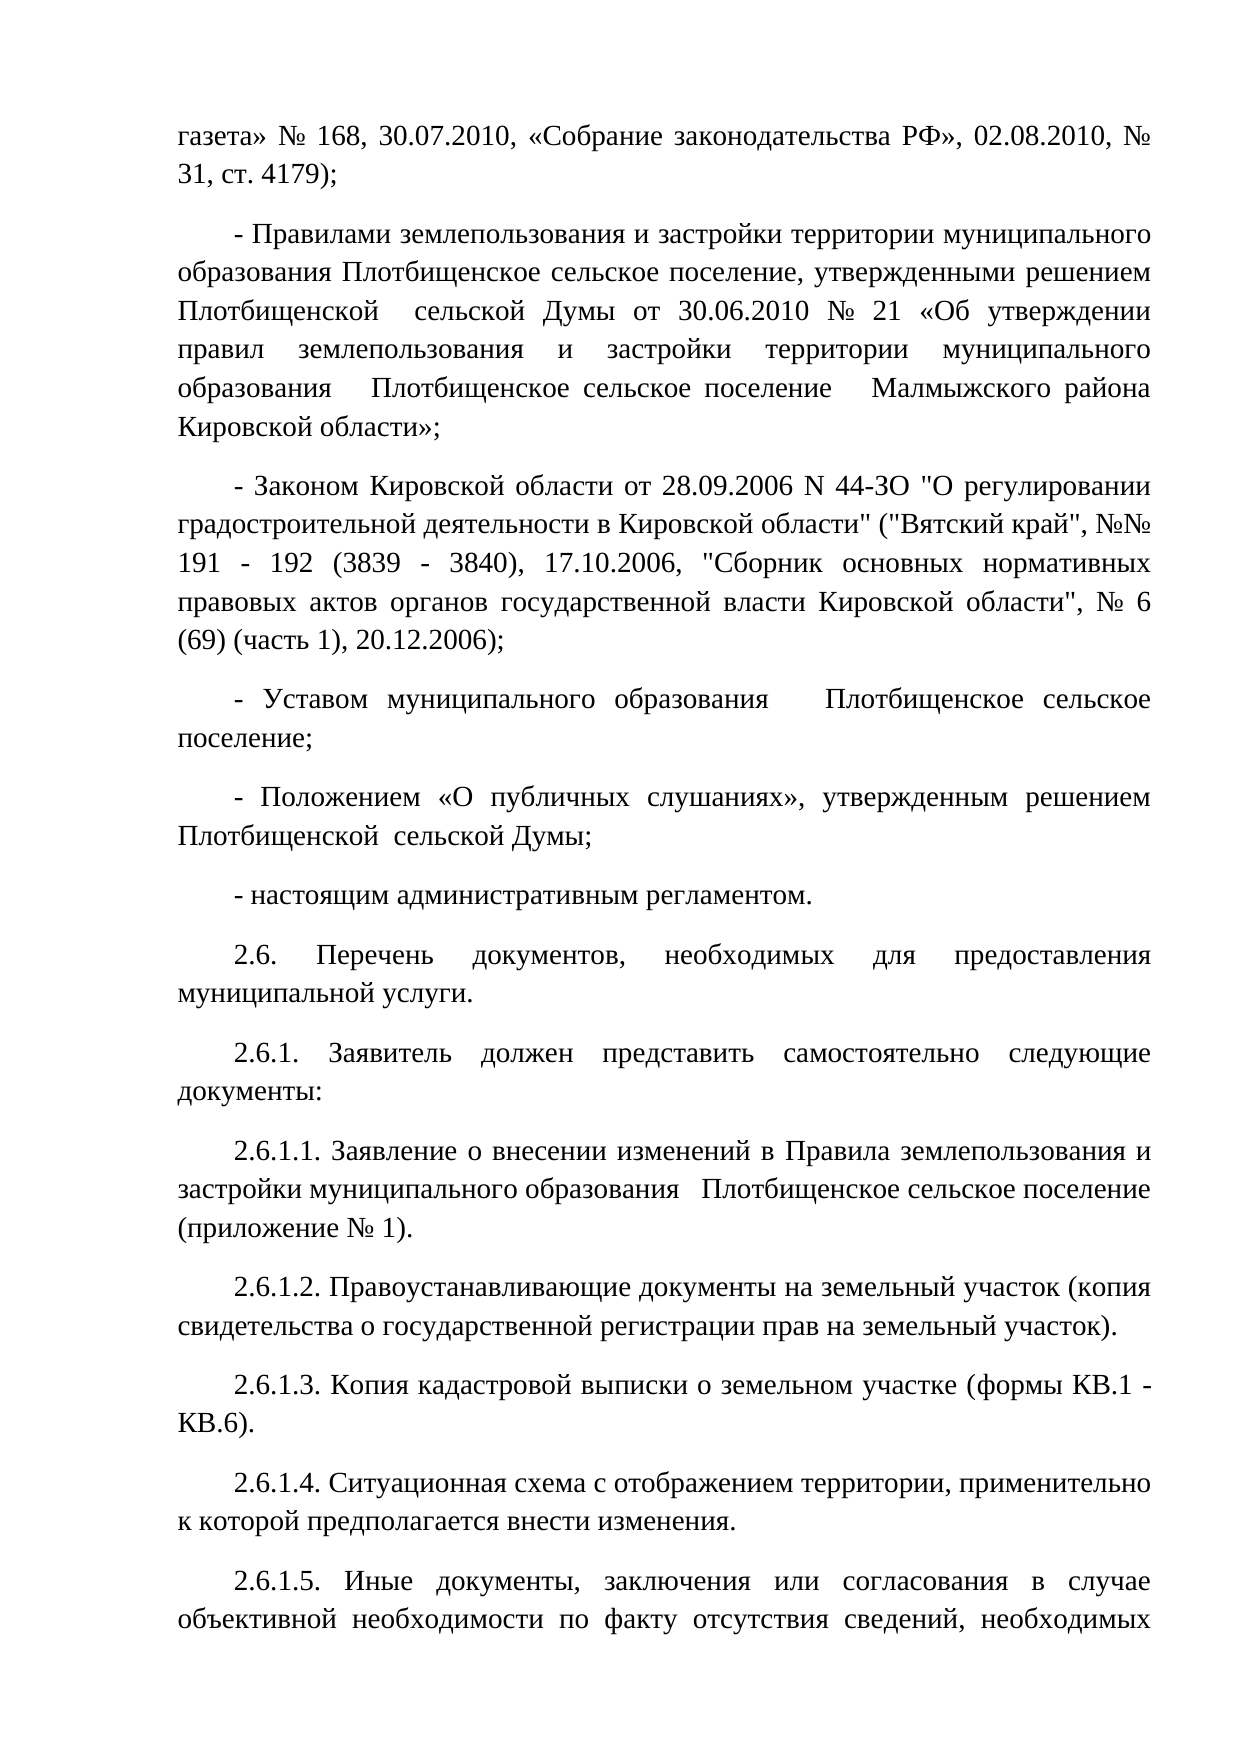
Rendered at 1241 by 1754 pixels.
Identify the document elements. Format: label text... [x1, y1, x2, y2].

text - Законом Кировской области от 28.09.2006 N 44-ЗО "О регулировании градостроительной деятельности в Кировской области" ("Вятский край", №№ 191 - 192 (3839 - 3840), 17.10.2006, "Сборник основных нормативных правовых актов органов государственной власти Кировской области", № 6 (69) (часть 1), 20.12.2006); [177, 468, 1152, 656]
text - настоящим административным регламентом. [177, 877, 1152, 911]
text 2.6.1.3. Копия кадастровой выписки о земельном участке (формы КВ.1 - КВ.6). [177, 1367, 1152, 1439]
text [177, 1563, 1152, 1635]
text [177, 118, 1152, 190]
text 2.6.1.4. Ситуационная схема с отображением территории, применительно к которой предполагается внести изменения. [177, 1465, 1152, 1537]
text - Уставом муниципального образования Плотбищенское сельское поселение; [177, 682, 1152, 754]
text 2.6.1.1. Заявление о внесении изменений в Правила землепользования и застройки муниципального образования Плотбищенское сельское поселение (приложение № 1). [177, 1133, 1152, 1243]
text 2.6.1. Заявитель должен представить самостоятельно следующие документы: [177, 1035, 1152, 1107]
text 2.6. Перечень документов, необходимых для предоставления муниципальной услуги. [177, 937, 1152, 1009]
text - Правилами землепользования и застройки территории муниципального образования Плотбищенское сельское поселение, утвержденными решением Плотбищенской сельской Думы от 30.06.2010 № 21 «Об утверждении правил землепользования и застройки территории муниципального образования Плотбищенское сельское поселение Малмыжского района Кировской области»; [177, 216, 1152, 442]
text 2.6.1.2. Правоустанавливающие документы на земельный участок (копия свидетельства о государственной регистрации прав на земельный участок). [177, 1269, 1152, 1341]
text - Положением «О публичных слушаниях», утвержденным решением Плотбищенской сельской Думы; [177, 779, 1152, 852]
